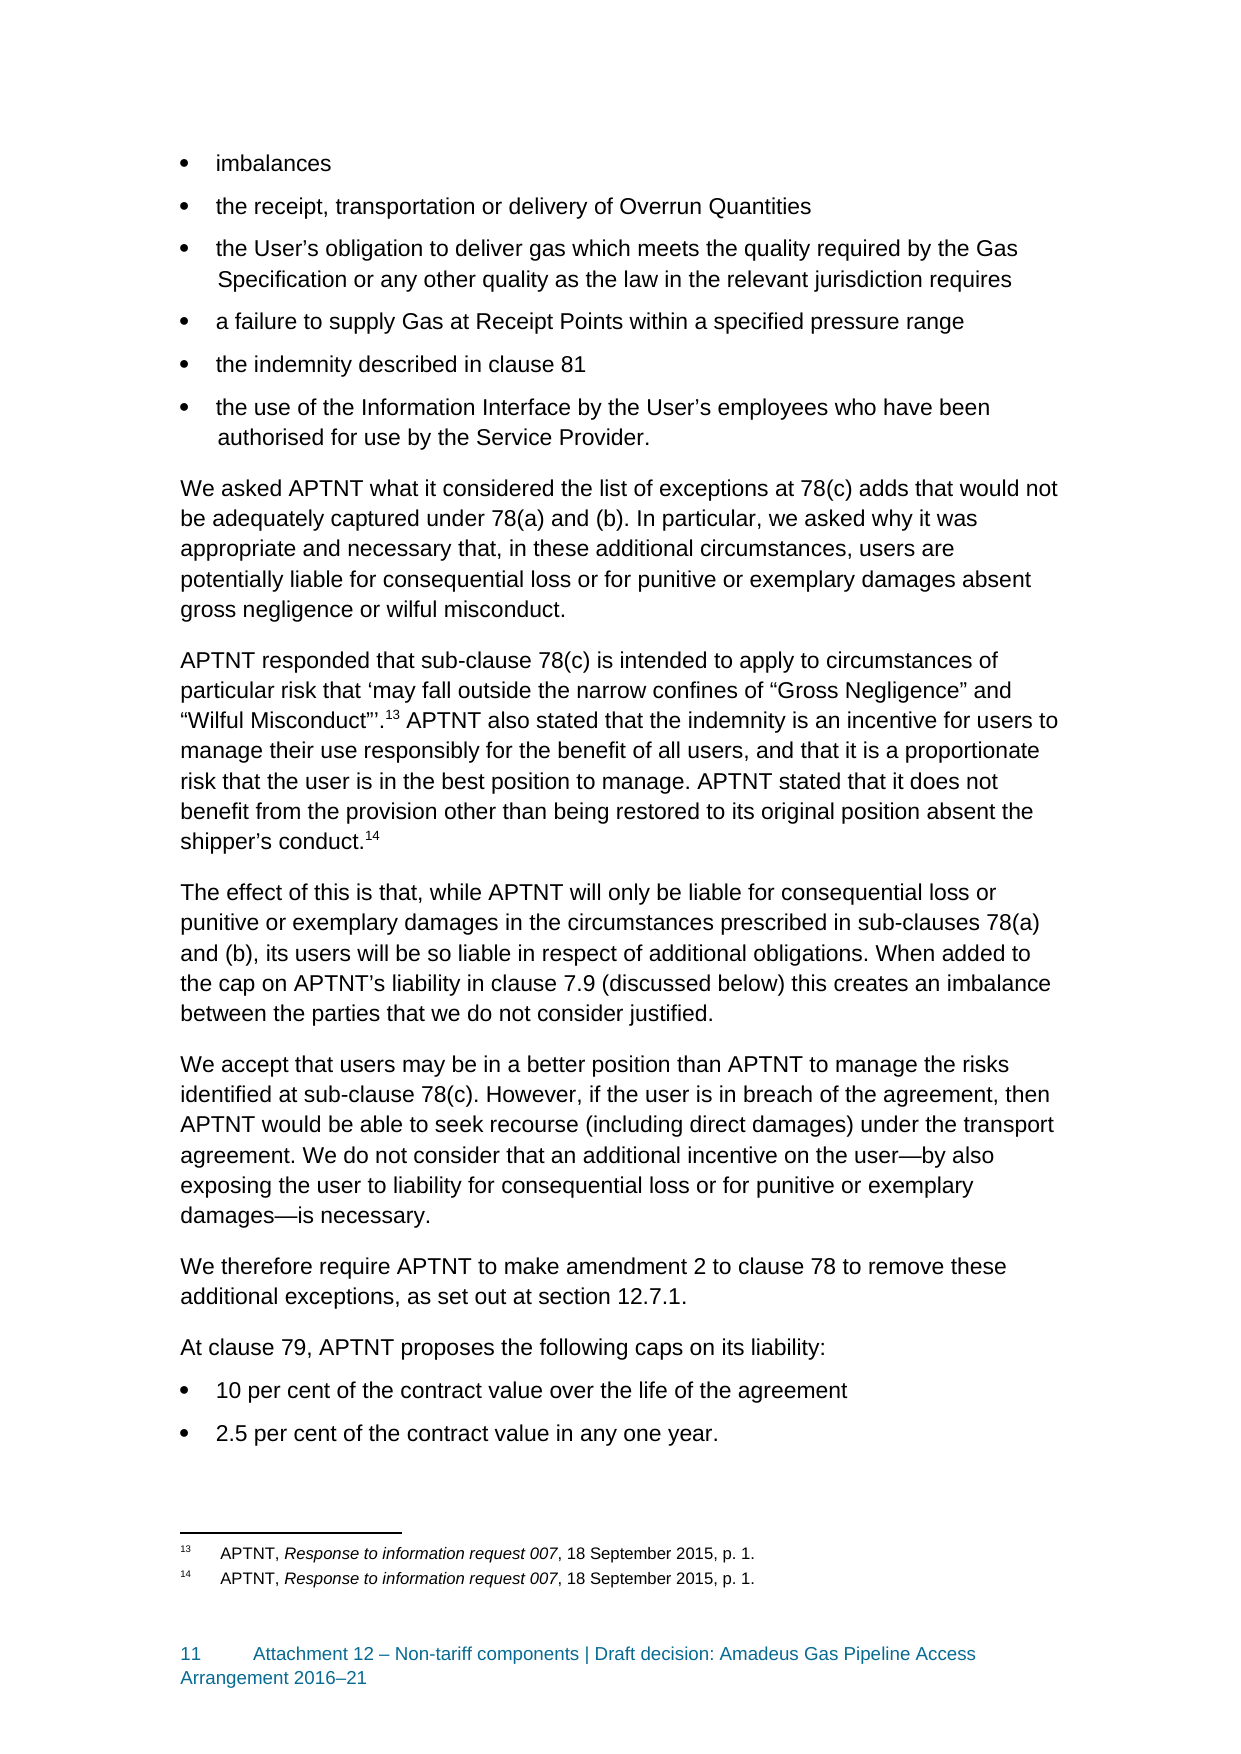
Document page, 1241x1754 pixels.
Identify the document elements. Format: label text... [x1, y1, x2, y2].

list the receipt, transportation or delivery of Overrun Quantities [180, 193, 1063, 219]
list the User’s obligation to deliver gas which meets the quality required by the Gas Specification or any other quality as the law in the relevant jurisdiction requires [180, 235, 1063, 292]
picture [596, 1647, 602, 1658]
text APTNT responded that sub-clause 78(c) is intended to apply to circumstances of particular risk that ‘may fall outside the narrow confines of “Gross Negligence” and “Wilful Misconduct”’. APTNT also stated that the indemnity is an incentive for users to manage their use responsibly for the benefit of all users, and that it is a proportionate risk that the user is in the best position to manage. APTNT stated that it does not benefit from the provision other than being restored to its original position absent the shipper’s conduct. [180, 647, 1063, 854]
list 10 per cent of the contract value over the life of the agreement [180, 1377, 1063, 1403]
picture [216, 1674, 220, 1684]
text At clause 79, APTNT proposes the following caps on its liability: [180, 1334, 1063, 1361]
text The effect of this is that, while APTNT will only be liable for consequential loss or punitive or exemplary damages in the circumstances prescribed in sub-clauses 78(a) and (b), its users will be so liable in respect of additional obligations. When added to the cap on APTNT’s liability in clause 7.9 (discussed below) this creates an imbalance between the parties that we do not consider justified. [180, 879, 1063, 1026]
picture [296, 1646, 300, 1660]
list the indemnity described in clause 81 [180, 351, 1063, 377]
list 2.5 per cent of the contract value in any one year. [180, 1420, 1063, 1446]
picture [269, 1650, 273, 1660]
picture [699, 1650, 703, 1660]
text We accept that users may be in a better position than APTNT to manage the risks identified at sub-clause 78(c). However, if the user is in breach of the agreement, then APTNT would be able to seek recourse (including direct damages) under the transport agreement. We do not consider that an additional incentive on the user—by also exposing the user to liability for consequential loss or for punitive or exemplary damages—is necessary. [180, 1051, 1063, 1228]
text We therefore require APTNT to make amendment 2 to clause 78 to remove these additional exceptions, as set out at section 12.7.1. [180, 1253, 1063, 1310]
picture [419, 1650, 423, 1660]
text We asked APTNT what it considered the list of exceptions at 78(c) adds that would not be adequately captured under 78(a) and (b). In particular, we asked why it was appropriate and necessary that, in these additional circumstances, users are potentially liable for consequential loss or for punitive or exemplary damages absent gross negligence or wilful misconduct. [180, 475, 1063, 622]
list imbalances [180, 150, 1063, 176]
list a failure to supply Gas at Receipt Points within a specified pressure range [180, 308, 1063, 335]
list the use of the Information Interface by the User’s employees who have been authorised for use by the Service Provider. [180, 394, 1063, 450]
